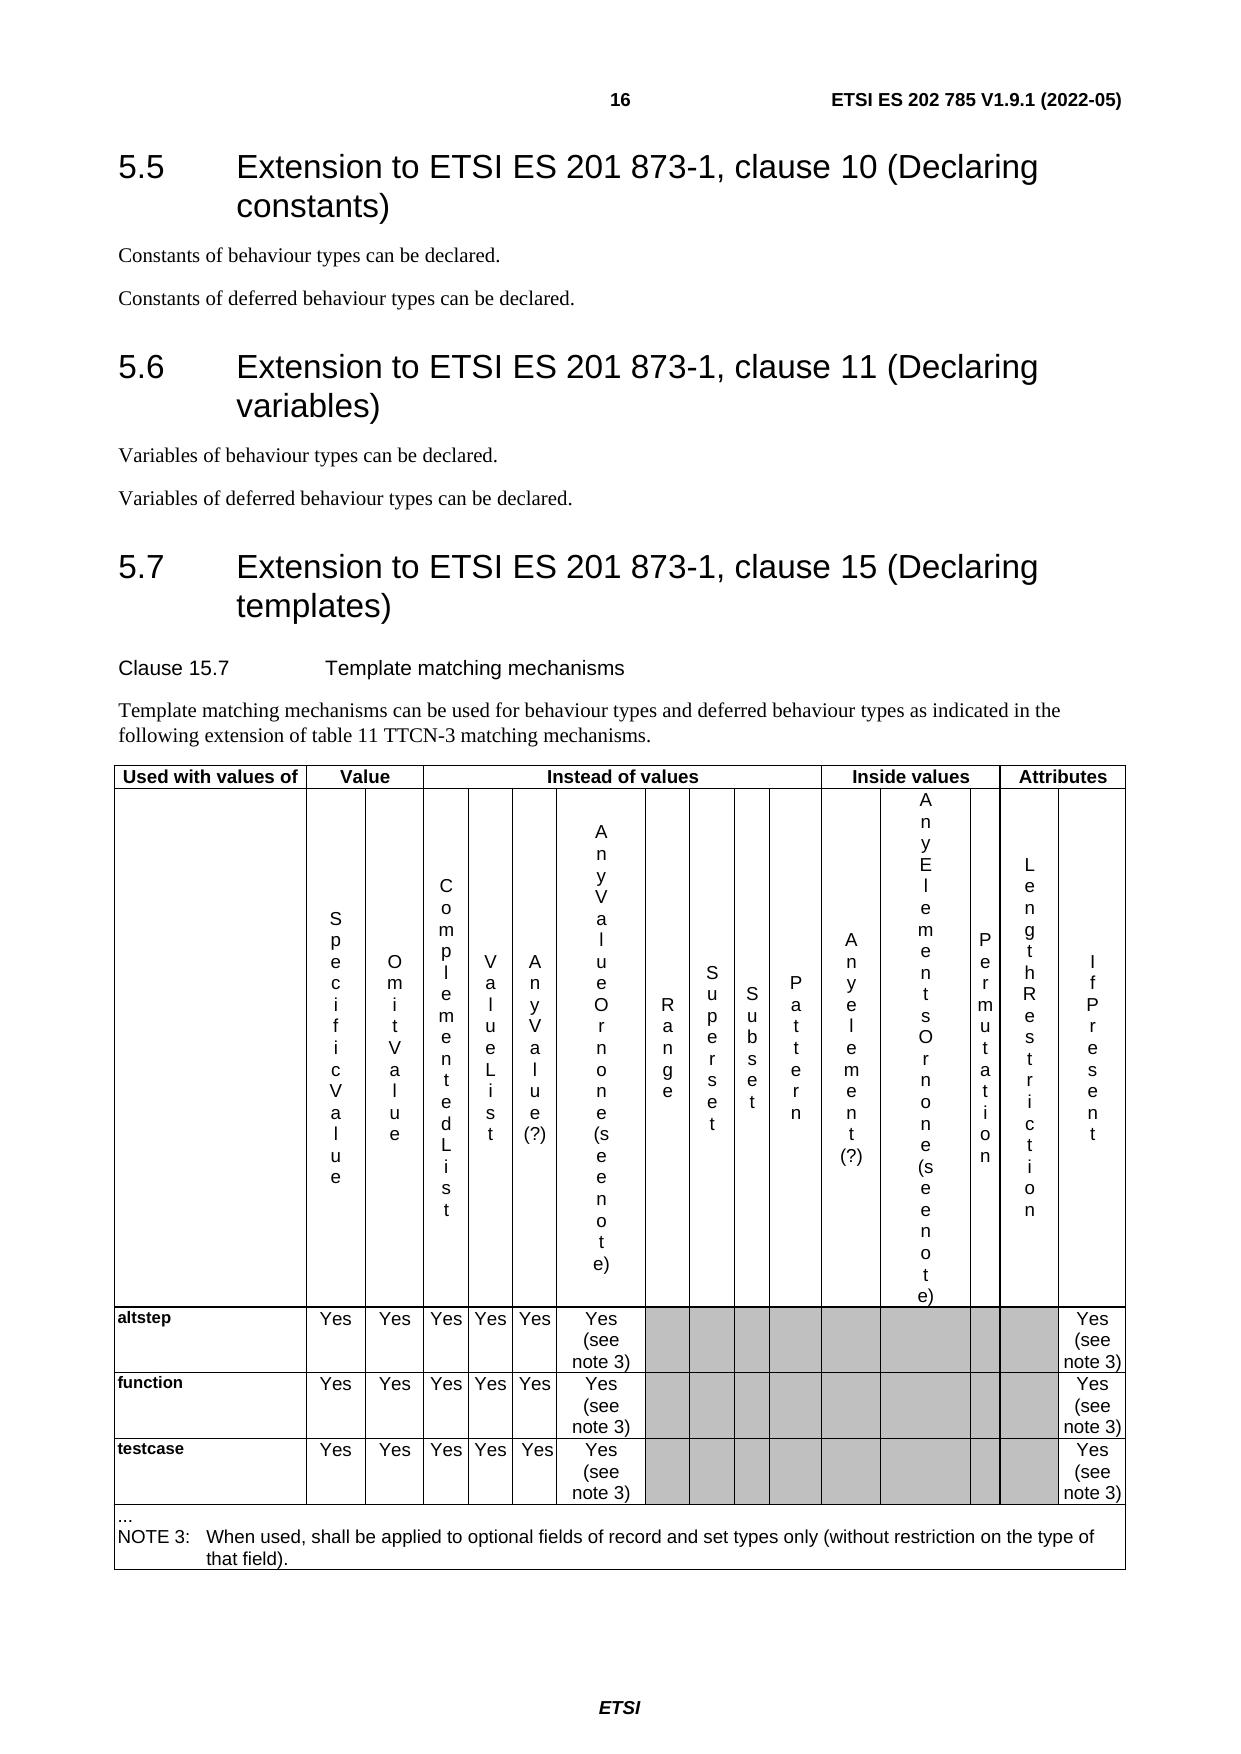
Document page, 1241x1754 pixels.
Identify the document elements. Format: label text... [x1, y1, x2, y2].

table_cell [822, 1308, 880, 1372]
table_cell P e r mu t a t i o n [971, 789, 999, 1306]
table_cell S u p e r s e t [690, 789, 734, 1306]
text Variables of behaviour types can be declared. [118, 443, 1122, 467]
table_cell [690, 1439, 734, 1504]
table_cell [735, 1373, 769, 1438]
table_cell A n y E l e m e n t s O r n o n e (s e e n o t e) [881, 789, 970, 1306]
table_cell testcase [115, 1439, 306, 1504]
table_cell V a l u e L i s t [469, 789, 512, 1306]
table_cell Yes (see note 3) [557, 1439, 645, 1504]
table_cell Yes (see note 3) [557, 1373, 645, 1438]
table_cell Yes [307, 1373, 365, 1438]
table_cell Yes [469, 1439, 512, 1504]
table_cell [646, 1373, 689, 1438]
table_cell Yes (see note 3) [1059, 1308, 1125, 1372]
table_cell [822, 1439, 880, 1504]
table_cell [690, 1308, 734, 1372]
table_cell [971, 1308, 999, 1372]
table_cell [881, 1308, 970, 1372]
table_cell [1001, 1308, 1058, 1372]
table_header Attributes [1001, 766, 1125, 788]
table_cell Yes [469, 1308, 512, 1372]
table_cell [735, 1308, 769, 1372]
table_cell [690, 1373, 734, 1438]
text Template matching mechanisms can be used for behaviour types and deferred behaviour types as indicated in the following extension of table 11 TTCN-3 matching mechanisms. [118, 698, 1122, 747]
table_cell Yes [424, 1439, 468, 1504]
table_cell Yes [366, 1373, 423, 1438]
table_cell function [115, 1373, 306, 1438]
table_cell Yes [424, 1308, 468, 1372]
table_cell [770, 1373, 821, 1438]
table_cell [1001, 1439, 1058, 1504]
table_cell Yes [307, 1308, 365, 1372]
table_cell I f P r e s e n t [1059, 789, 1125, 1306]
table_cell Yes [513, 1373, 556, 1438]
table_cell Yes [469, 1373, 512, 1438]
table_cell [1001, 1373, 1058, 1438]
table_header Instead of values [424, 766, 821, 788]
table_header Value [307, 766, 423, 788]
table_cell Yes [307, 1439, 365, 1504]
table_cell [646, 1439, 689, 1504]
table_cell Yes [366, 1308, 423, 1372]
table_cell Yes (see note 3) [1059, 1373, 1125, 1438]
text Clause 15.7 Template matching mechanisms [118, 656, 1122, 680]
table_cell A n y e l e m e n t (?) [822, 789, 880, 1306]
table_cell [971, 1373, 999, 1438]
table_cell Yes (see note 3) [1059, 1439, 1125, 1504]
table_cell [735, 1439, 769, 1504]
table_cell Yes (see note 3) [557, 1308, 645, 1372]
table_cell Yes [424, 1373, 468, 1438]
table_cell ... NOTE 3: When used, shall be applied to optional fields of record and set types only (without restriction on the type of that field). [115, 1505, 1125, 1569]
subtitle 5.7 Extension to ETSI ES 201 873-1, clause 15 (Declaring templates) [118, 548, 1122, 624]
table_cell [822, 1373, 880, 1438]
table_cell Yes [513, 1439, 556, 1504]
table_cell altstep [115, 1308, 306, 1372]
table_cell S u b s e t [735, 789, 769, 1306]
table_cell [971, 1439, 999, 1504]
subtitle 5.6 Extension to ETSI ES 201 873-1, clause 11 (Declaring variables) [118, 348, 1122, 424]
text Variables of deferred behaviour types can be declared. [118, 486, 1122, 510]
table_cell Yes [513, 1308, 556, 1372]
table_cell A n y V a l u e O r n o n e (s e e n o t e) [557, 789, 645, 1306]
table_cell [881, 1373, 970, 1438]
table_cell [770, 1439, 821, 1504]
table_cell R a n g e [646, 789, 689, 1306]
table_cell [770, 1308, 821, 1372]
table_header Inside values [822, 766, 999, 788]
text Constants of behaviour types can be declared. [118, 243, 1122, 267]
table_cell Yes [366, 1439, 423, 1504]
table_cell P a t t e r n [770, 789, 821, 1306]
table_cell C o m p l e m e n t e d L i s t [424, 789, 468, 1306]
table_cell S p e c i f i c V a l u e [307, 789, 365, 1306]
text Constants of deferred behaviour types can be declared. [118, 286, 1122, 310]
table_cell O m i t V a l u e [366, 789, 423, 1306]
subtitle 5.5 Extension to ETSI ES 201 873-1, clause 10 (Declaring constants) [118, 148, 1122, 224]
table_cell A n y V a l u e (?) [513, 789, 556, 1306]
table_cell [646, 1308, 689, 1372]
table_cell [881, 1439, 970, 1504]
table_cell [115, 789, 306, 1306]
table_header Used with values of [115, 766, 306, 788]
table_cell L e n g t h R e s t r i c t i o n [1001, 789, 1058, 1306]
